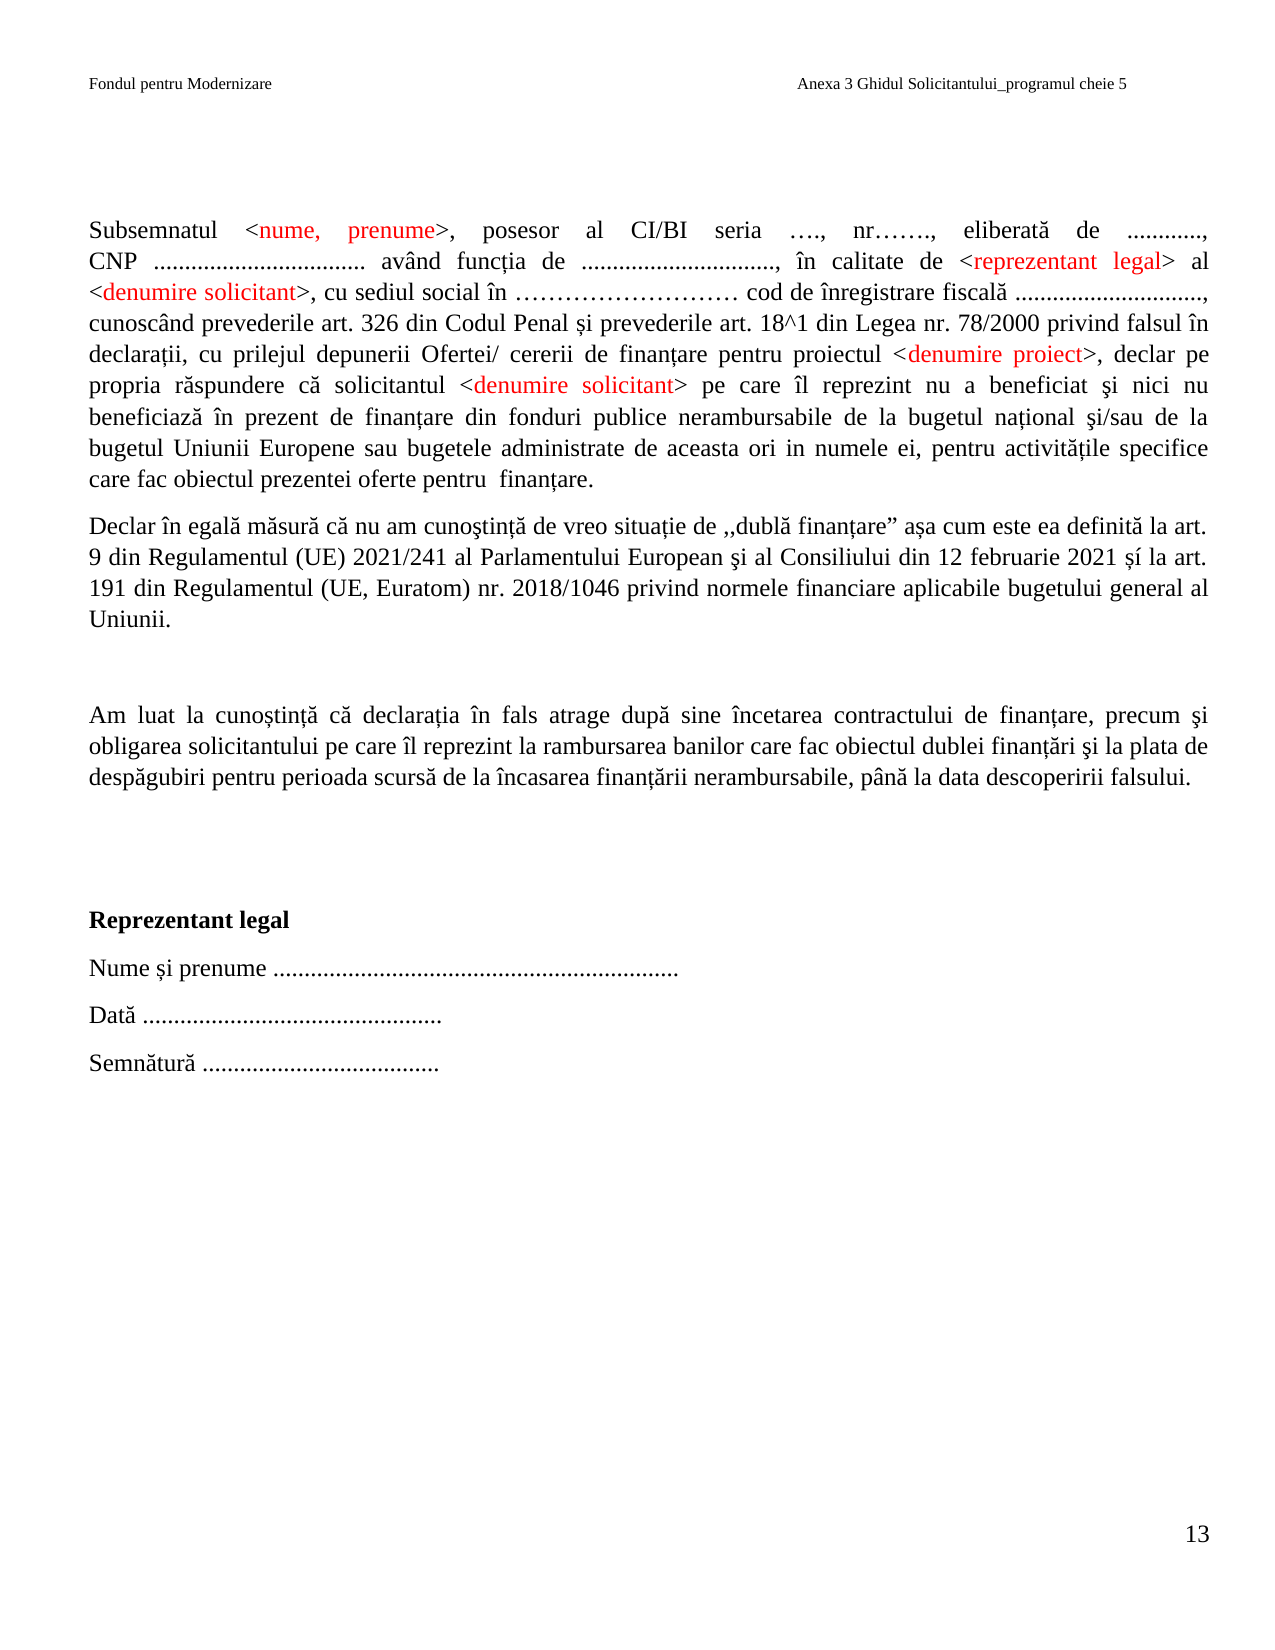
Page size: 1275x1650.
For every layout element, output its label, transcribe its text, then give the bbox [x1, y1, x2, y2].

text Reprezentant legal [89, 905, 1209, 934]
text Am luat la cunoștință că declarația în fals atrage după sine încetarea contractului de finanțare, precum şi obligarea solicitantului pe care îl reprezint la rambursarea banilor care fac obiectul dublei finanțări şi la plata de despăgubiri pentru perioada scursă de la încasarea finanțării nerambursabile, până la data descoperirii falsului. [89, 700, 1209, 791]
text Declar în egală măsură că nu am cunoştință de vreo situație de ,,dublă finanțare” așa cum este ea definită la art. 9 din Regulamentul (UE) 2021/241 al Parlamentului European şi al Consiliului din 12 februarie 2021 șí la art. 191 din Regulamentul (UE, Euratom) nr. 2018/1046 privind normele financiare aplicabile bugetului general al Uniunii. [89, 511, 1209, 633]
text Semnătură ...................................... [89, 1048, 1209, 1077]
text Nume și prenume ................................................................. [89, 953, 1209, 982]
text Subsemnatul <nume, prenume>, posesor al CI/BI seria …., nr……., eliberată de ............, CNP .................................. având funcția de ..............................., în calitate de <reprezentant legal> al <denumire solicitant>, cu sediul social în ……………………… cod de înregistrare fiscală .............................., cunoscând prevederile art. 326 din Codul Penal și prevederile art. 18^1 din Legea nr. 78/2000 privind falsul în declarații, cu prilejul depunerii Ofertei/ cererii de finanțare pentru proiectul <denumire proiect>, declar pe propria răspundere că solicitantul <denumire solicitant> pe care îl reprezint nu a beneficiat şi nici nu beneficiază în prezent de finanțare din fonduri publice nerambursabile de la bugetul național şi/sau de la bugetul Uniunii Europene sau bugetele administrate de aceasta ori in numele ei, pentru activitățile specifice care fac obiectul prezentei oferte pentru finanțare. [89, 215, 1209, 492]
text Dată ................................................ [89, 1001, 1209, 1029]
